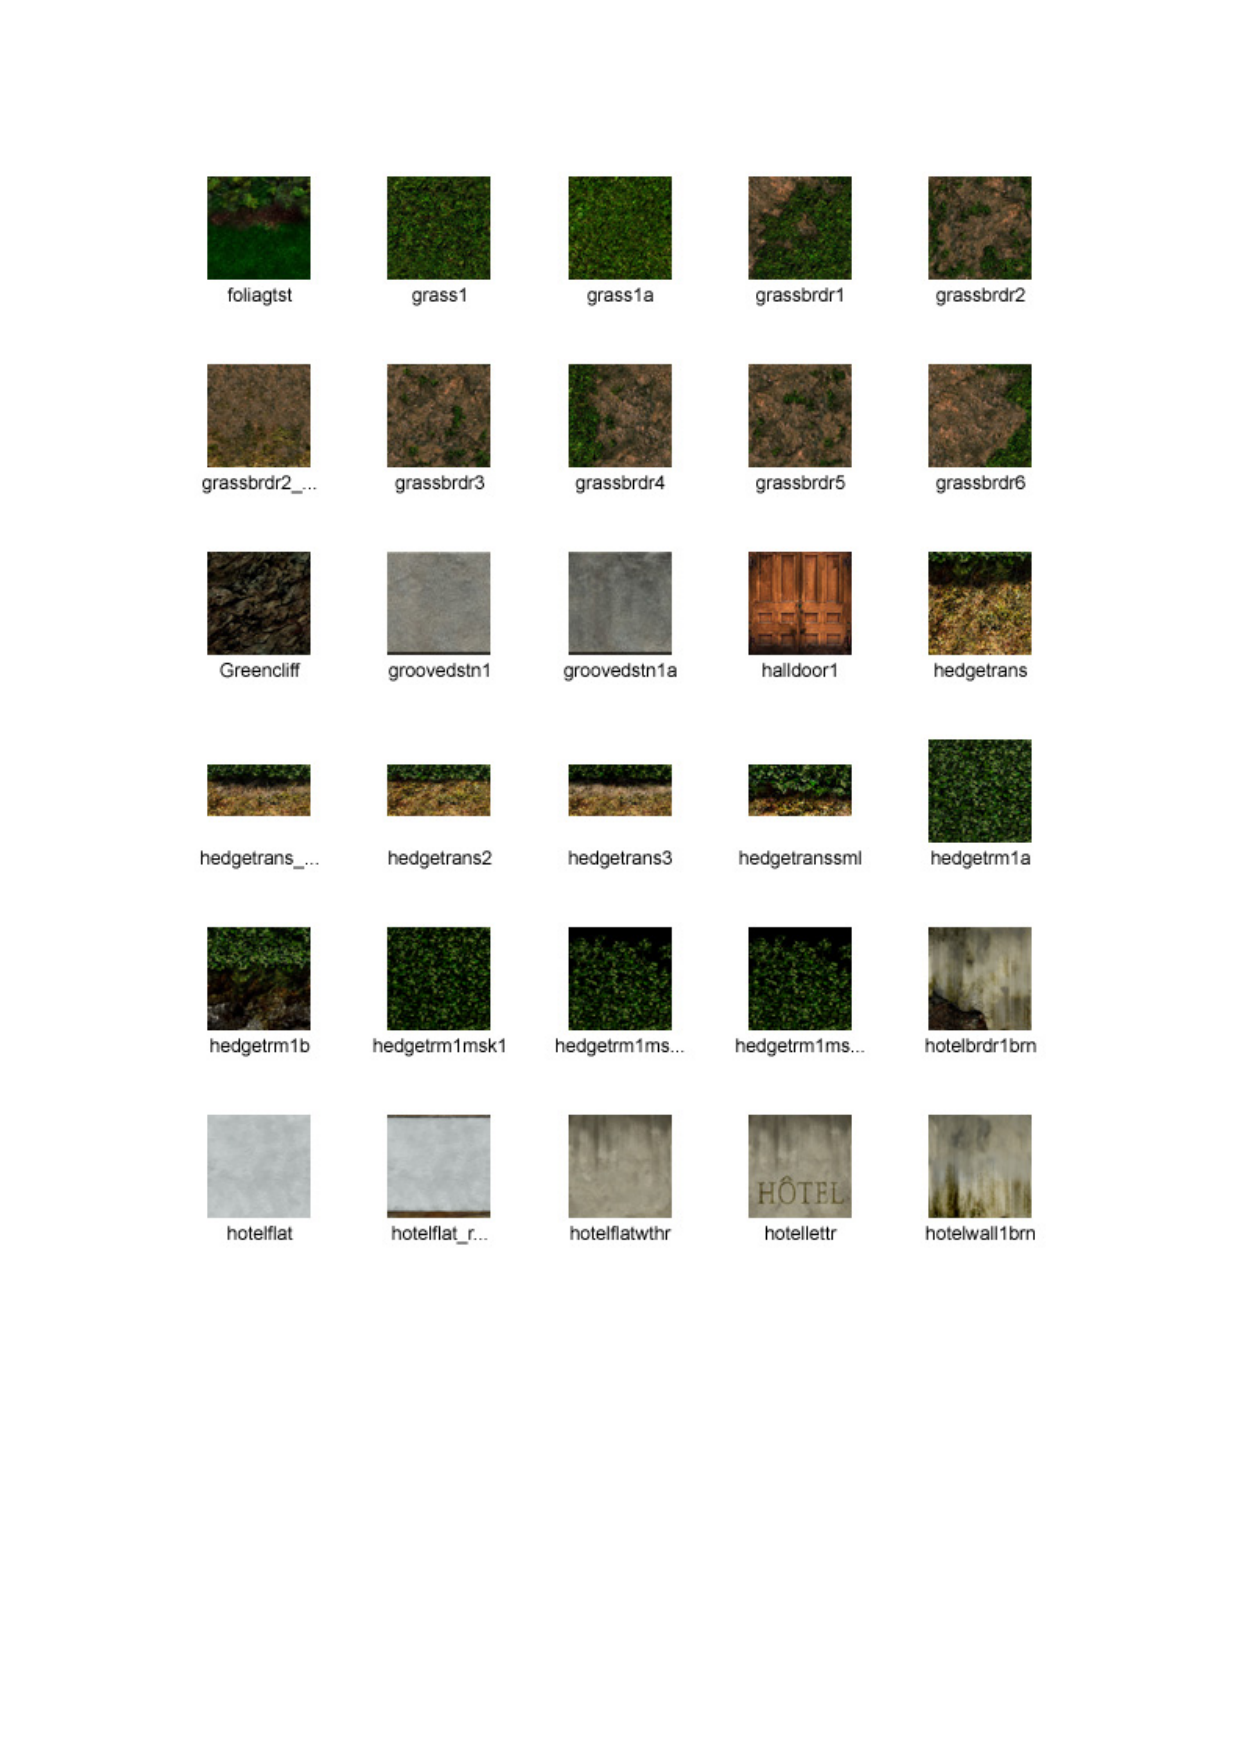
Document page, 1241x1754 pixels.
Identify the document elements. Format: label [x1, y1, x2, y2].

picture [170, 147, 1071, 1273]
